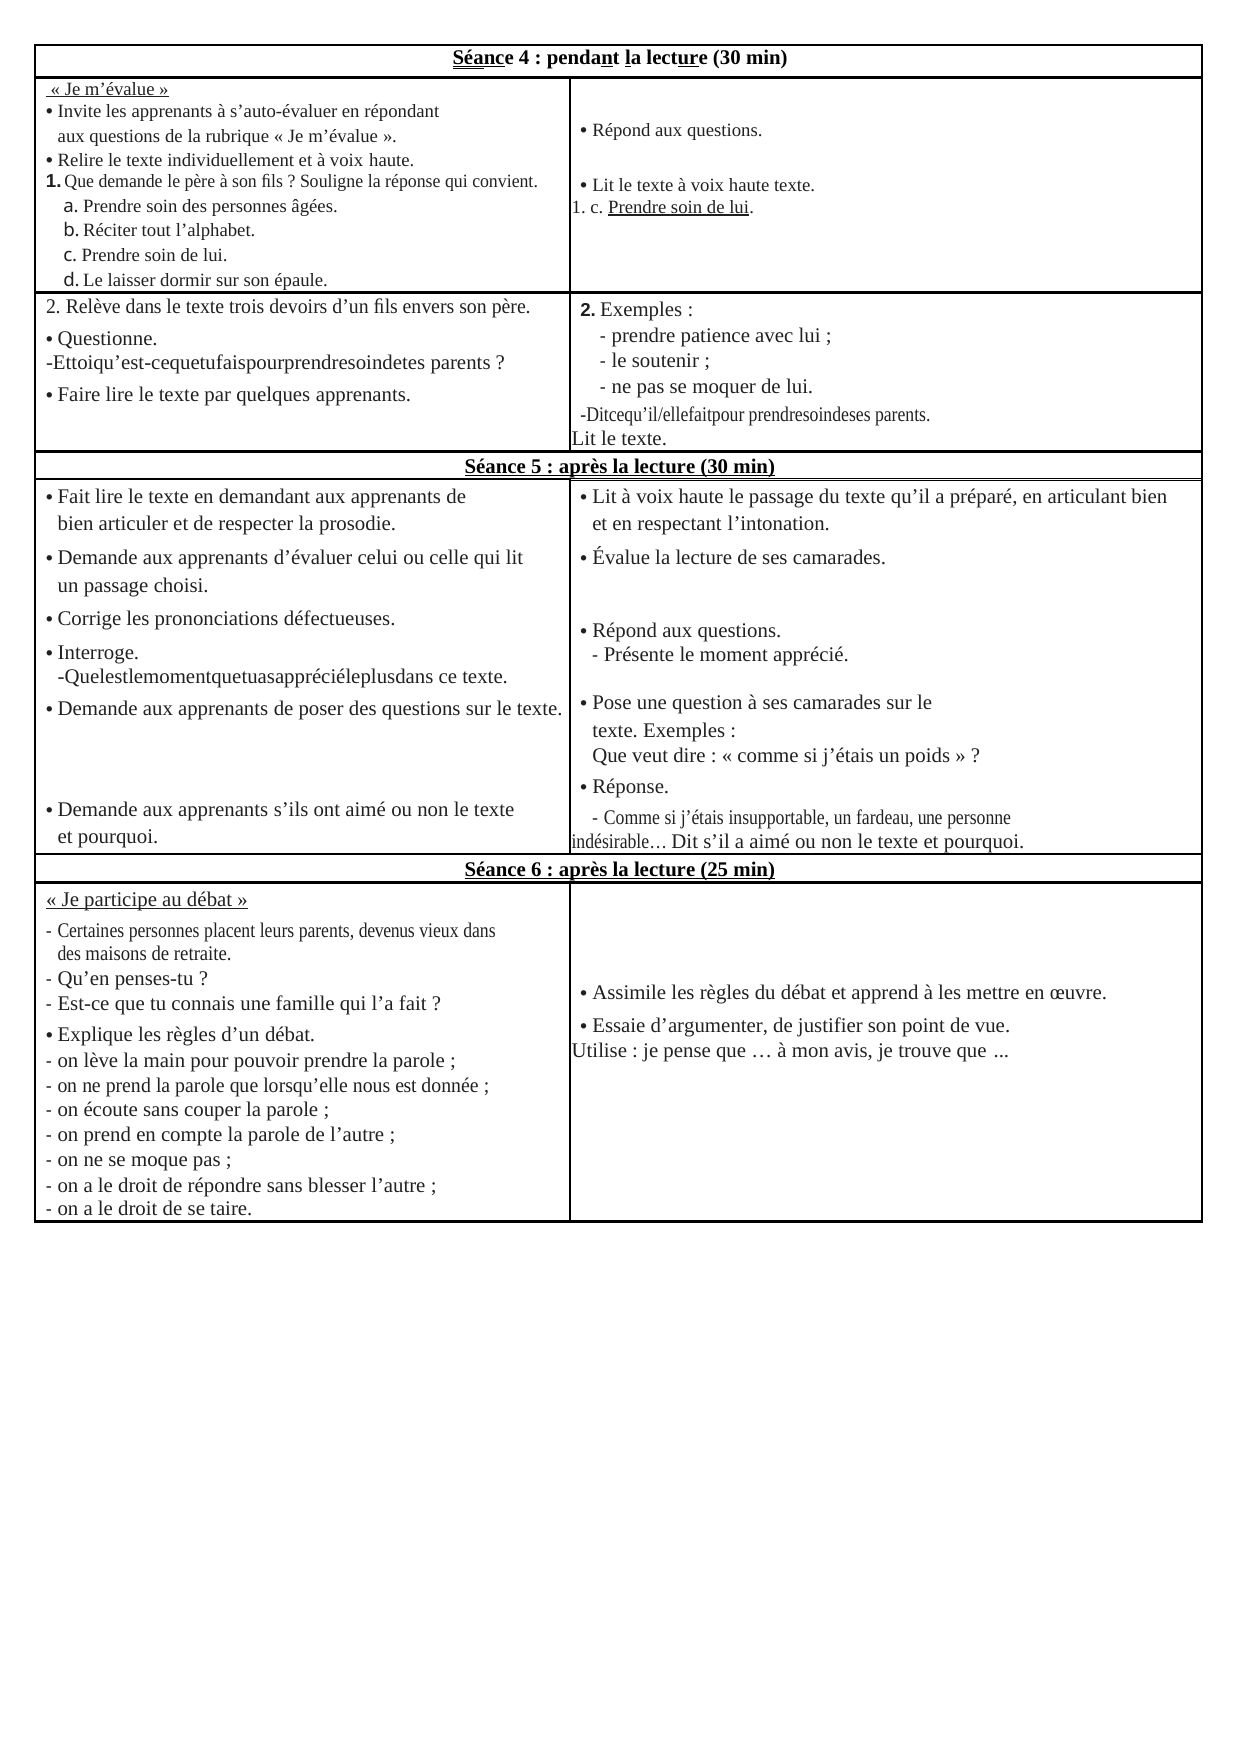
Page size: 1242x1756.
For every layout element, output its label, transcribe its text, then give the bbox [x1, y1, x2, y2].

table_cell Fait lire le texte en demandant aux apprenants de bien articuler et de respecter la prosodie. Demande aux apprenants d’évaluer celui ou celle qui lit un passage choisi. Corrige les prononciations défectueuses. Interroge. -Quelestlemomentquetuasappréciéleplusdans ce texte. Demande aux apprenants de poser des questions sur le texte. Demande aux apprenants s’ils ont aimé ou non le texte et pourquoi. [36, 480, 569, 853]
table_cell Séance 5 : après la lecture (30 min) [36, 453, 1201, 478]
table_cell Lit à voix haute le passage du texte qu’il a préparé, en articulant bien et en respectant l’intonation. Évalue la lecture de ses camarades. Répond aux questions. Présente le moment apprécié. Pose une question à ses camarades sur le texte. Exemples : Que veut dire : « comme si j’étais un poids » ? Réponse. Comme si j’étais insupportable, un fardeau, une personne indésirable… Dit s’il a aimé ou non le texte et pourquoi. [571, 481, 1201, 853]
table_cell Séance 6 : après la lecture (25 min) [36, 855, 1201, 881]
table_cell Assimile les règles du débat et apprend à les mettre en œuvre. Essaie d’argumenter, de justifier son point de vue. Utilise : je pense que … à mon avis, je trouve que ... [571, 884, 1201, 1220]
table_cell 2. Relève dans le texte trois devoirs d’un ﬁls envers son père. Questionne. -Ettoiqu’est-cequetufaispourprendresoindetes parents ? Faire lire le texte par quelques apprenants. [36, 294, 569, 450]
table_cell Répond aux questions. Lit le texte à voix haute texte. 1. c. Prendre soin de lui. [571, 79, 1201, 291]
table_cell « Je m’évalue » Invite les apprenants à s’auto-évaluer en répondant aux questions de la rubrique « Je m’évalue ». Relire le texte individuellement et à voix haute. Que demande le père à son ﬁls ? Souligne la réponse qui convient. Prendre soin des personnes âgées. Réciter tout l’alphabet. Prendre soin de lui. Le laisser dormir sur son épaule. [36, 79, 569, 291]
table_cell « Je participe au débat » Certaines personnes placent leurs parents, devenus vieux dans des maisons de retraite. Qu’en penses-tu ? Est-ce que tu connais une famille qui l’a fait ? Explique les règles d’un débat. on lève la main pour pouvoir prendre la parole ; on ne prend la parole que lorsqu’elle nous est donnée ; on écoute sans couper la parole ; on prend en compte la parole de l’autre ; on ne se moque pas ; on a le droit de répondre sans blesser l’autre ; on a le droit de se taire. [36, 884, 569, 1220]
table_cell Exemples : prendre patience avec lui ; le soutenir ; ne pas se moquer de lui. -Ditcequ’il/ellefaitpour prendresoindeses parents. Lit le texte. [571, 294, 1201, 450]
table_header Séance 4 : pendant la lecture (30 min) [36, 46, 1201, 76]
